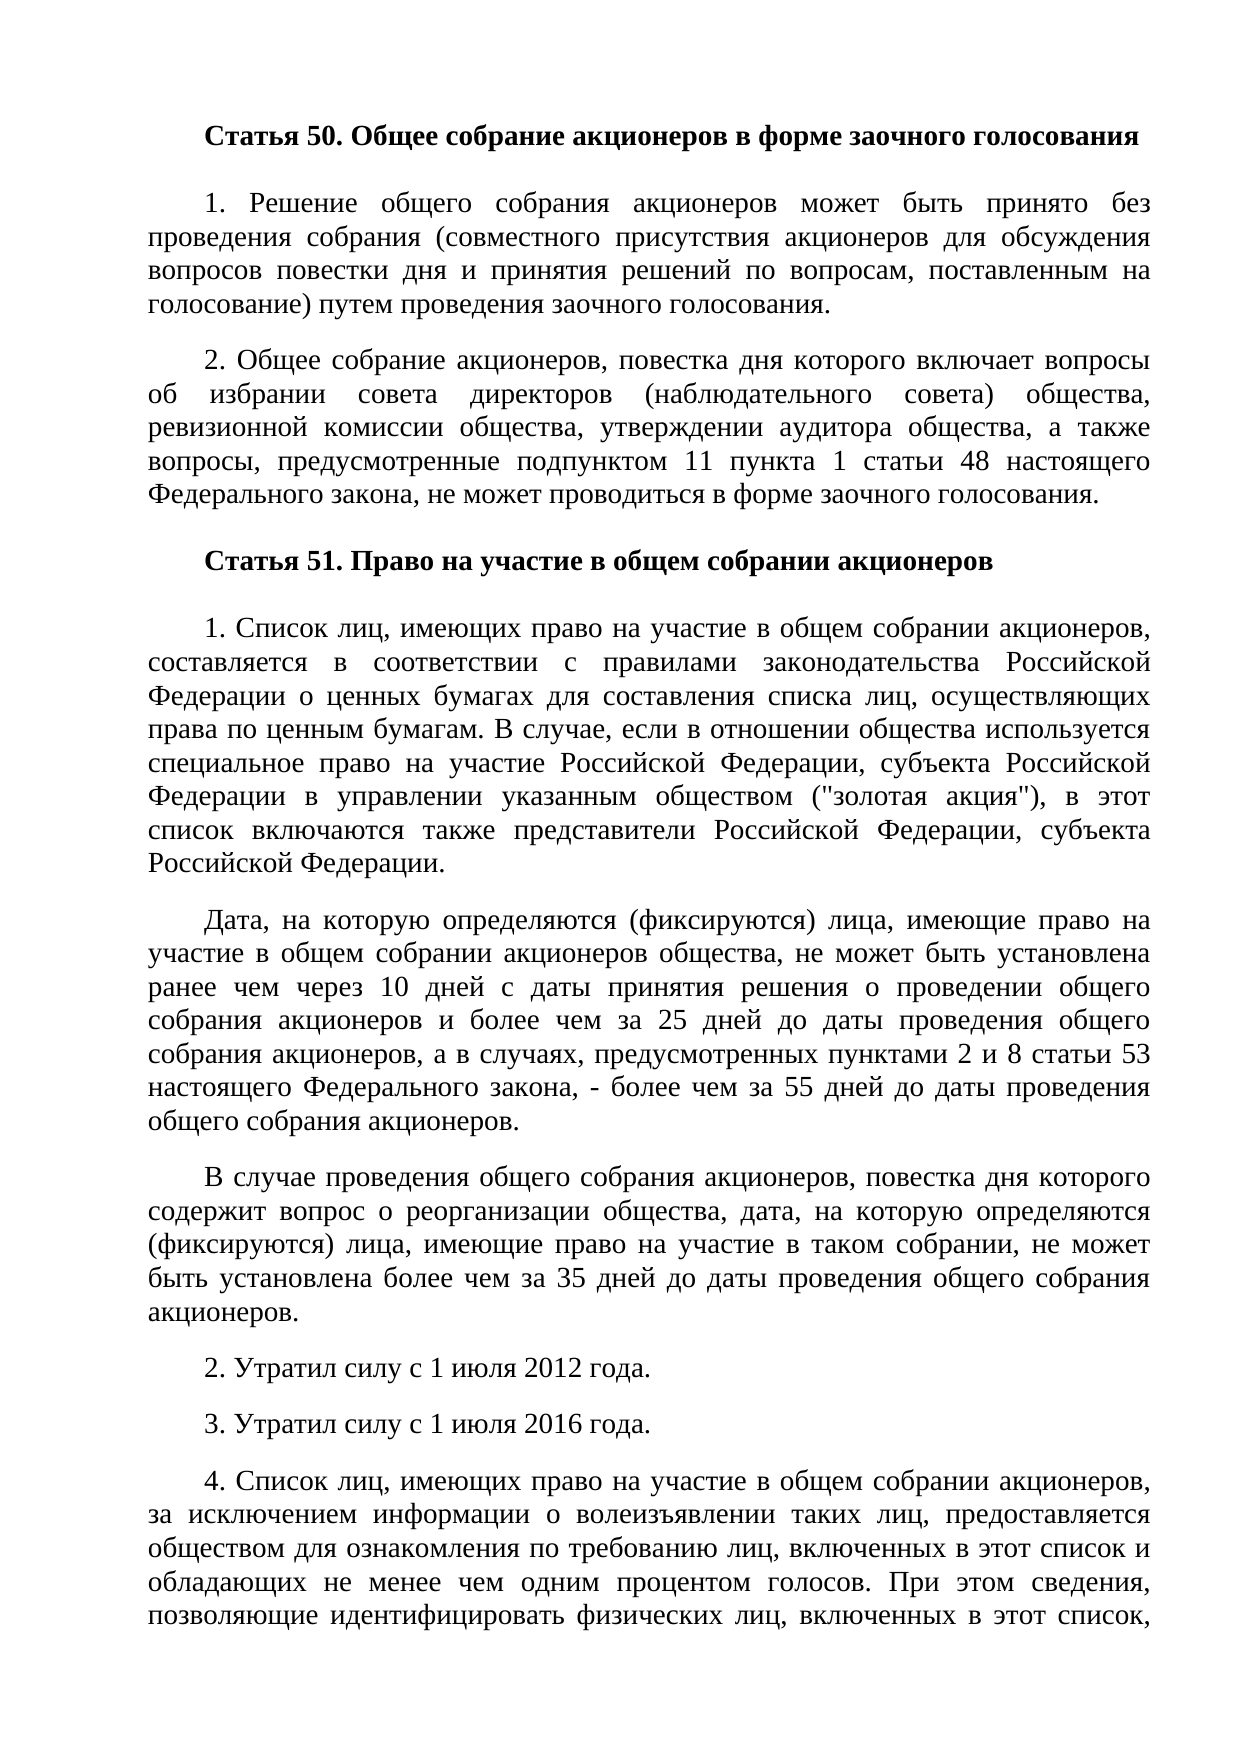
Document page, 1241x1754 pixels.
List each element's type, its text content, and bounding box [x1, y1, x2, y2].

title Статья 50. Общее собрание акционеров в форме заочного голосования [148, 118, 1152, 152]
text 2. Общее собрание акционеров, повестка дня которого включает вопросы об избрании совета директоров (наблюдательного совета) общества, ревизионной комиссии общества, утверждении аудитора общества, а также вопросы, предусмотренные подпунктом 11 пункта 1 статьи 48 настоящего Федерального закона, не может проводиться в форме заочного голосования. [148, 342, 1152, 510]
text В случае проведения общего собрания акционеров, повестка дня которого содержит вопрос о реорганизации общества, дата, на которую определяются (фиксируются) лица, имеющие право на участие в таком собрании, не может быть установлена более чем за 35 дней до даты проведения общего собрания акционеров. [148, 1159, 1152, 1327]
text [148, 1463, 1152, 1631]
text Дата, на которую определяются (фиксируются) лица, имеющие право на участие в общем собрании акционеров общества, не может быть установлена ранее чем через 10 дней с даты принятия решения о проведении общего собрания акционеров и более чем за 25 дней до даты проведения общего собрания акционеров, а в случаях, предусмотренных пунктами 2 и 8 статьи 53 настоящего Федерального закона, - более чем за 55 дней до даты проведения общего собрания акционеров. [148, 902, 1152, 1137]
text 3. Утратил силу с 1 июля 2016 года. [148, 1407, 1152, 1440]
text 2. Утратил силу с 1 июля 2012 года. [148, 1350, 1152, 1384]
text 1. Список лиц, имеющих право на участие в общем собрании акционеров, составляется в соответствии с правилами законодательства Российской Федерации о ценных бумагах для составления списка лиц, осуществляющих права по ценным бумагам. В случае, если в отношении общества используется специальное право на участие Российской Федерации, субъекта Российской Федерации в управлении указанным обществом ("золотая акция"), в этот список включаются также представители Российской Федерации, субъекта Российской Федерации. [148, 611, 1152, 879]
text 1. Решение общего собрания акционеров может быть принято без проведения собрания (совместного присутствия акционеров для обсуждения вопросов повестки дня и принятия решений по вопросам, поставленным на голосование) путем проведения заочного голосования. [148, 185, 1152, 319]
title Статья 51. Право на участие в общем собрании акционеров [148, 543, 1152, 577]
